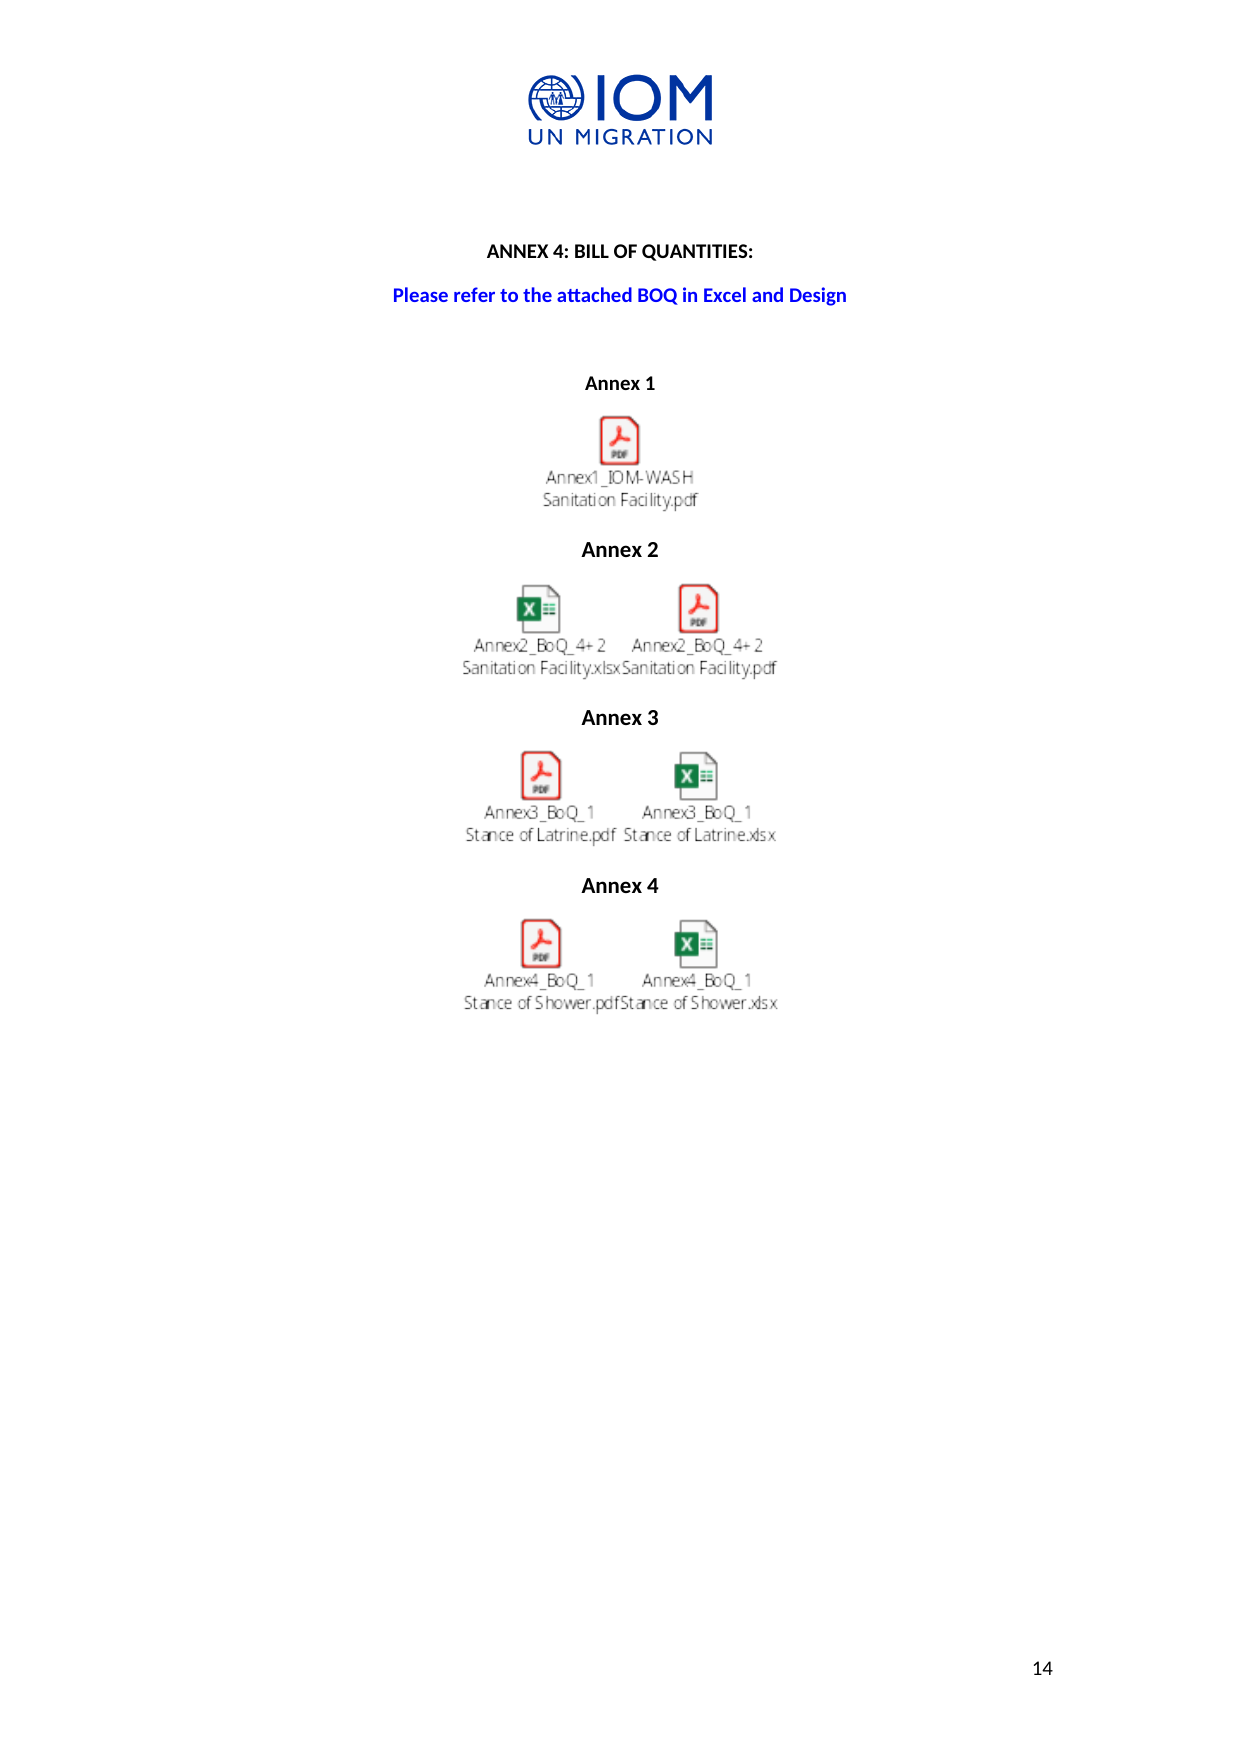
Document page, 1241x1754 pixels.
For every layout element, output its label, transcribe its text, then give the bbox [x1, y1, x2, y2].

text ANNEX 4: BILL OF QUANTITIES: [112, 238, 1128, 263]
text Please refer to the attached BOQ in Excel and Design [112, 282, 1128, 308]
text Annex 2 [112, 535, 1128, 563]
text Annex 1 [112, 370, 1128, 396]
text Annex 3 [112, 703, 1128, 731]
text Annex 4 [112, 871, 1128, 899]
picture [524, 73, 716, 146]
